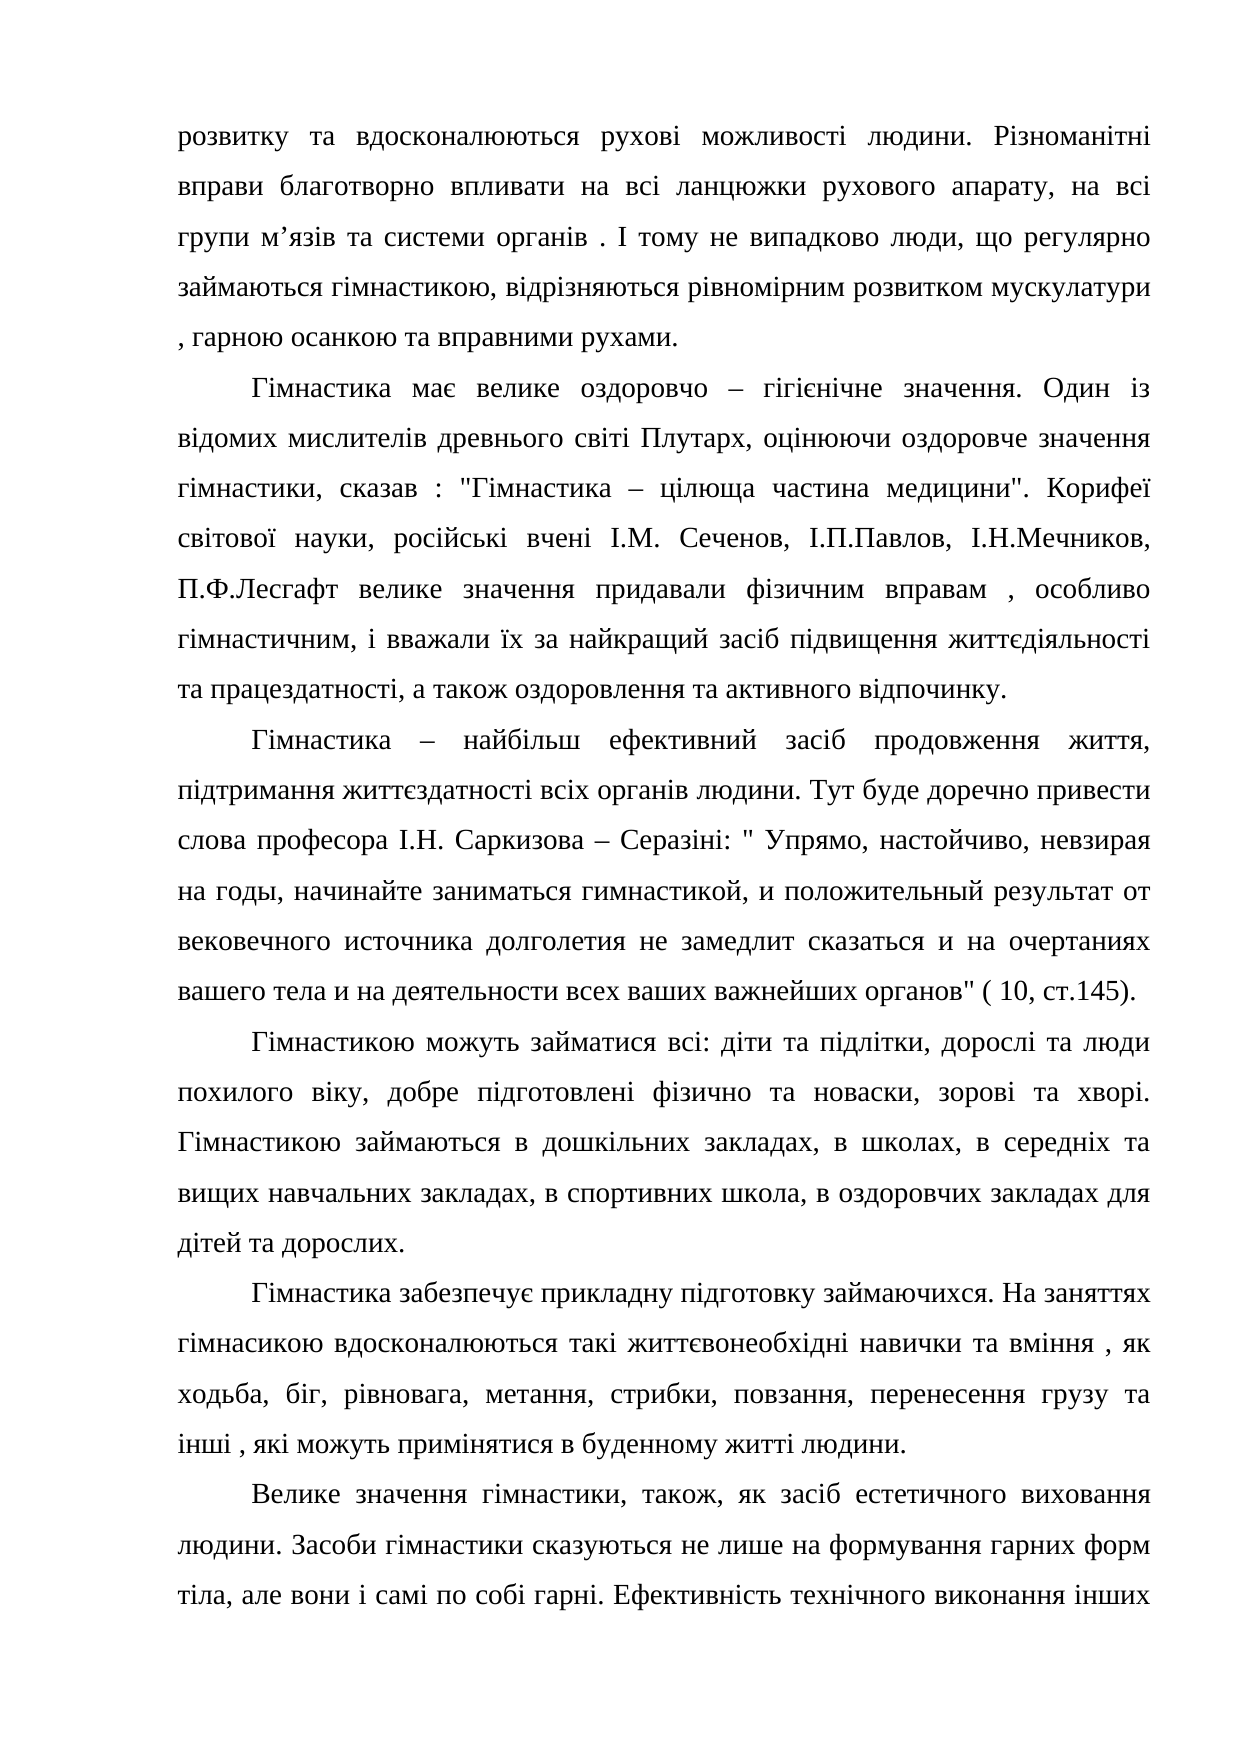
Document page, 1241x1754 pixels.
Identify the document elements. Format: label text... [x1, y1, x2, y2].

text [177, 118, 1152, 353]
text Гімнастика – найбільш ефективний засіб продовження життя, підтримання життєздатності всіх органів людини. Тут буде доречно привести слова професора І.Н. Саркизова – Серазіні: " Упрямо, настойчиво, невзирая на годы, начинайте заниматься гимнастикой, и положительный результат от вековечного источника долголетия не замедлит сказаться и на очертаниях вашего тела и на деятельности всех ваших важнейших органов" ( 10, ст.145). [177, 722, 1152, 1007]
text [177, 1477, 1152, 1611]
text Гімнастикою можуть займатися всі: діти та підлітки, дорослі та люди похилого віку, добре підготовлені фізично та новаски, зорові та хворі. Гімнастикою займаються в дошкільних закладах, в школах, в середніх та вищих навчальних закладах, в спортивних школа, в оздоровчих закладах для дітей та дорослих. [177, 1024, 1152, 1258]
text Гімнастика забезпечує прикладну підготовку займаючихся. На заняттях гімнасикою вдосконалюються такі життєвонеобхідні навички та вміння , як ходьба, біг, рівновага, метання, стрибки, повзання, перенесення грузу та інші , які можуть примінятися в буденному житті людини. [177, 1275, 1152, 1460]
text Гімнастика має велике оздоровчо – гігієнічне значення. Один із відомих мислителів древнього світі Плутарх, оцінюючи оздоровче значення гімнастики, сказав : "Гімнастика – цілюща частина медицини". Корифеї світової науки, російські вчені І.М. Сеченов, І.П.Павлов, І.Н.Мечников, П.Ф.Лесгафт велике значення придавали фізичним вправам , особливо гімнастичним, і вважали їх за найкращий засіб підвищення життєдіяльності та працездатності, а також оздоровлення та активного відпочинку. [177, 370, 1152, 705]
